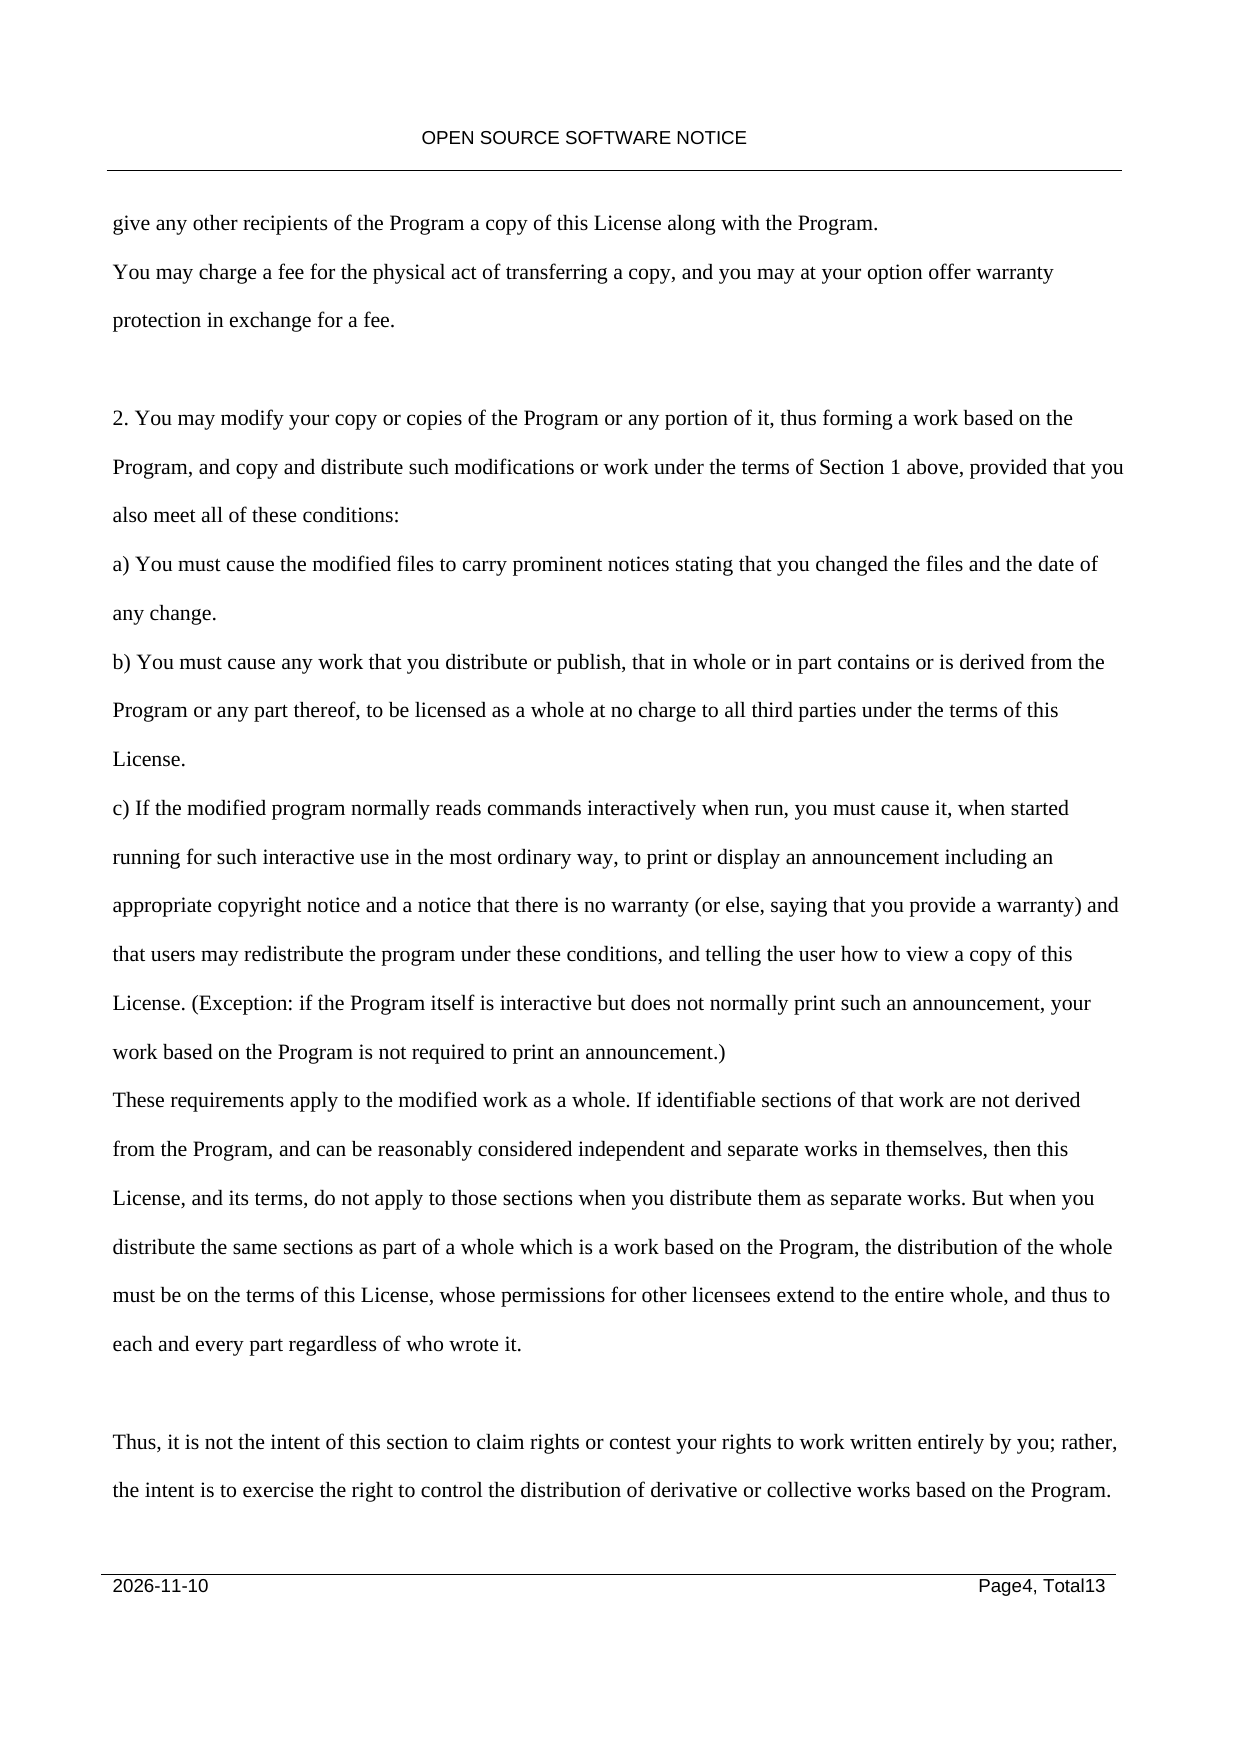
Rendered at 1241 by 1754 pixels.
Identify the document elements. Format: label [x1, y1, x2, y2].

text [112, 206, 1128, 1506]
